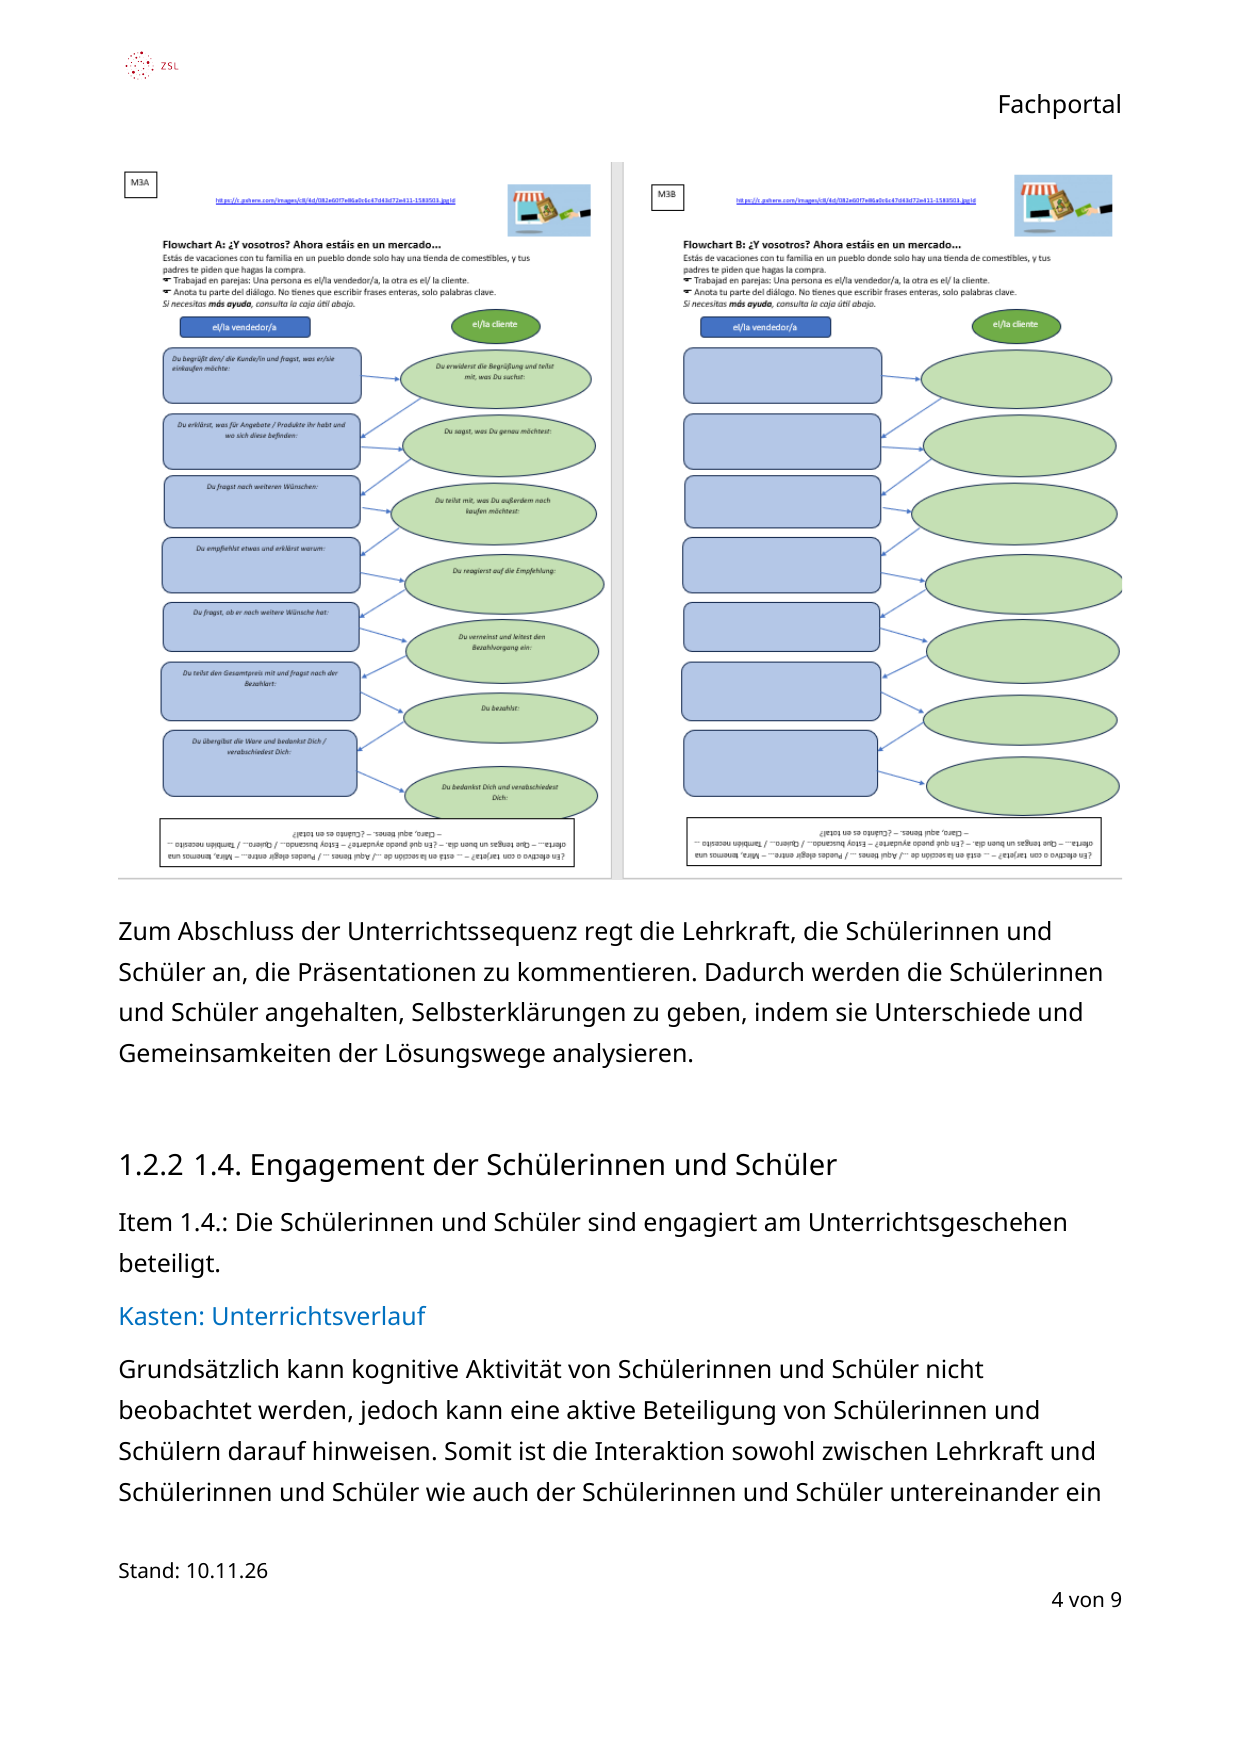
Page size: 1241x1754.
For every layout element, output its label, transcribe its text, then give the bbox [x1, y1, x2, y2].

subtitle 1.4. Engagement der Schülerinnen und Schüler [118, 1145, 1122, 1184]
text Item 1.4.: Die Schülerinnen und Schüler sind engagiert am Unterrichtsgeschehen beteiligt. [118, 1205, 1122, 1279]
picture [118, 44, 186, 87]
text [118, 1352, 1122, 1508]
text Zum Abschluss der Unterrichtssequenz regt die Lehrkraft, die Schülerinnen und Schüler an, die Präsentationen zu kommentieren. Dadurch werden die Schülerinnen und Schüler angehalten, Selbsterklärungen zu geben, indem sie Unterschiede und Gemeinsamkeiten der Lösungswege analysieren. [118, 913, 1122, 1070]
picture [118, 162, 1123, 880]
text Kasten: Unterrichtsverlauf [118, 1299, 1122, 1333]
